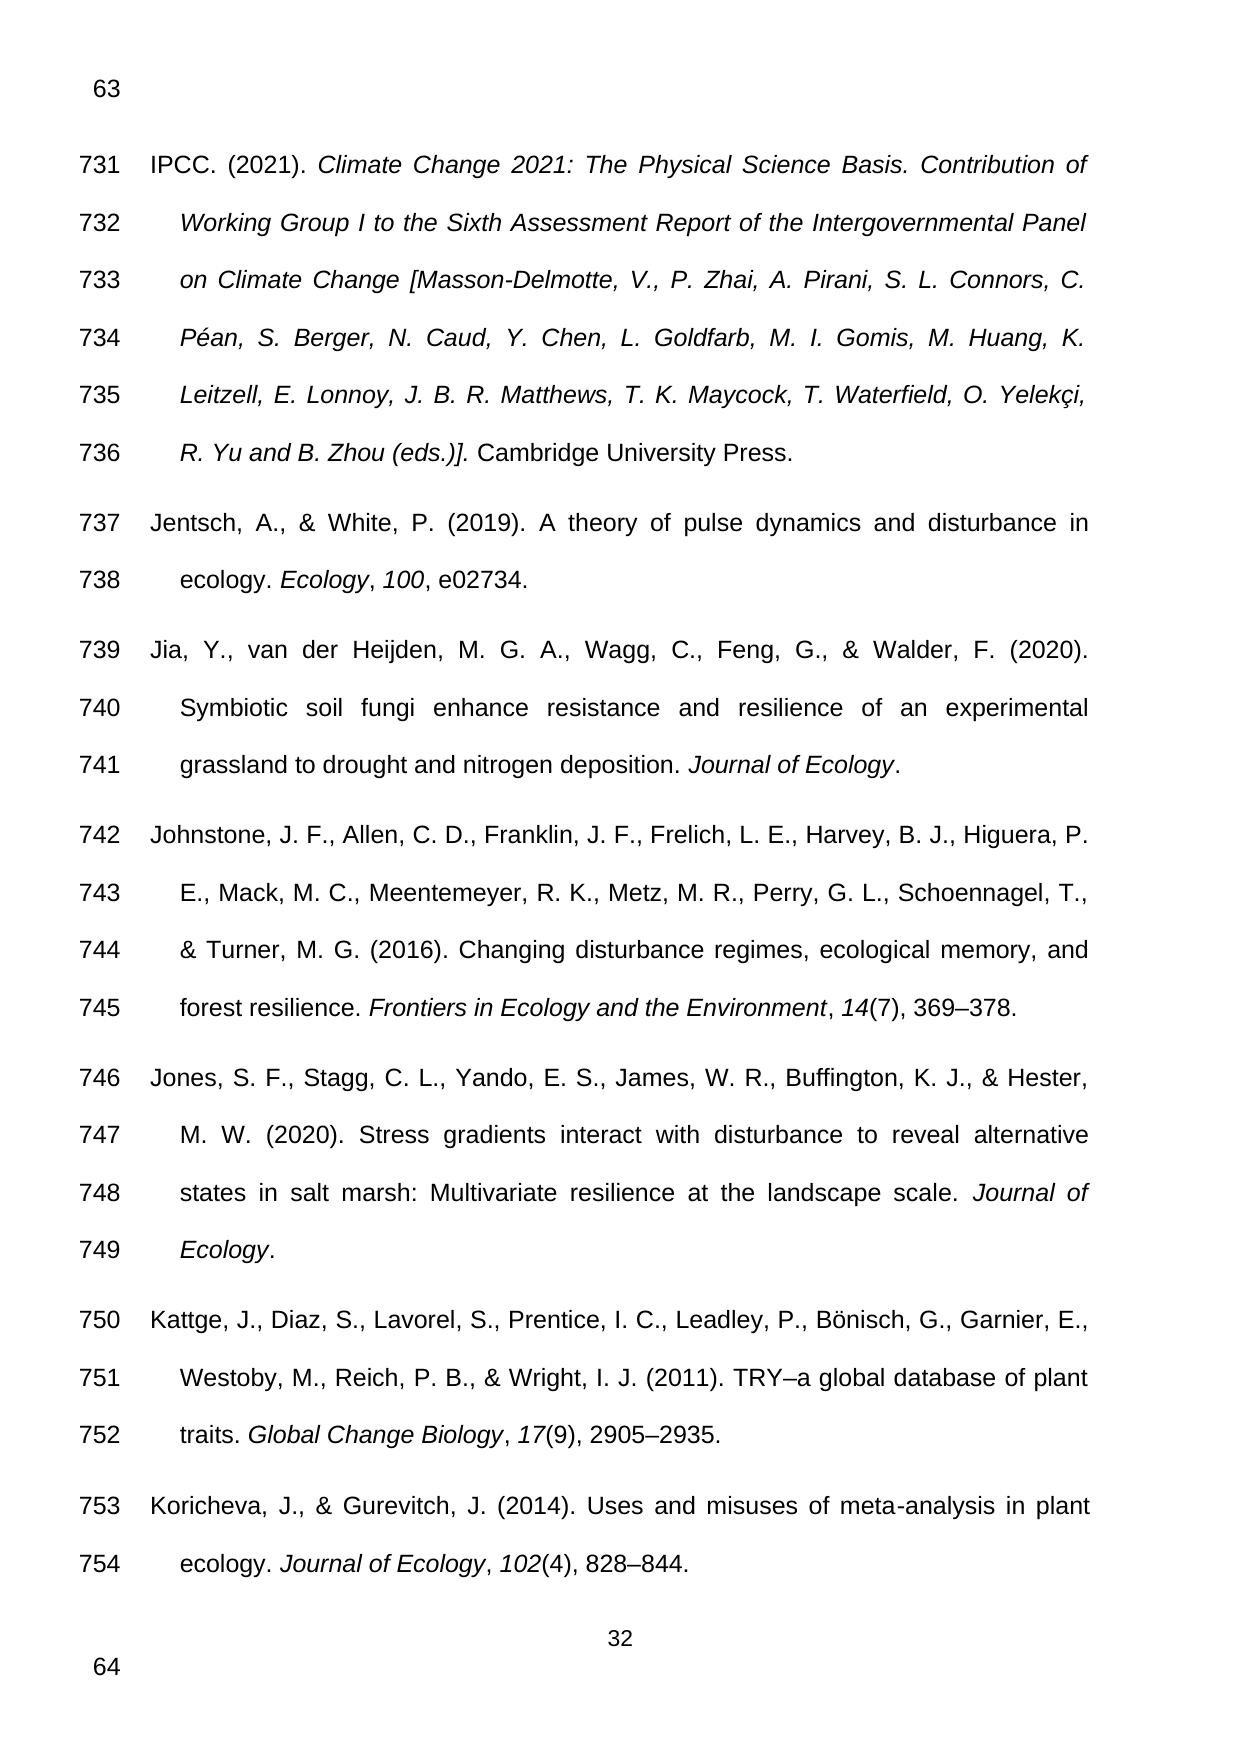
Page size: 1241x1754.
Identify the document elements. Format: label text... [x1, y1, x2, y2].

text Koricheva, J., & Gurevitch, J. (2014). Uses and misuses of meta‐analysis in plant ecology. Journal of Ecology, 102(4), 828–844. [150, 1490, 1090, 1578]
text Johnstone, J. F., Allen, C. D., Franklin, J. F., Frelich, L. E., Harvey, B. J., Higuera, P. E., Mack, M. C., Meentemeyer, R. K., Metz, M. R., Perry, G. L., Schoennagel, T., & Turner, M. G. (2016). Changing disturbance regimes, ecological memory, and forest resilience. Frontiers in Ecology and the Environment, 14(7), 369–378. [150, 820, 1090, 1021]
text IPCC. (2021). Climate Change 2021: The Physical Science Basis. Contribution of Working Group I to the Sixth Assessment Report of the Intergovernmental Panel on Climate Change [Masson-Delmotte, V., P. Zhai, A. Pirani, S. L. Connors, C. Péan, S. Berger, N. Caud, Y. Chen, L. Goldfarb, M. I. Gomis, M. Huang, K. Leitzell, E. Lonnoy, J. B. R. Matthews, T. K. Maycock, T. Waterfield, O. Yelekçi, R. Yu and B. Zhou (eds.)]. Cambridge University Press. [150, 150, 1090, 466]
text Jia, Y., van der Heijden, M. G. A., Wagg, C., Feng, G., & Walder, F. (2020). Symbiotic soil fungi enhance resistance and resilience of an experimental grassland to drought and nitrogen deposition. Journal of Ecology. [150, 635, 1090, 779]
text Jones, S. F., Stagg, C. L., Yando, E. S., James, W. R., Buffington, K. J., & Hester, M. W. (2020). Stress gradients interact with disturbance to reveal alternative states in salt marsh: Multivariate resilience at the landscape scale. Journal of Ecology. [150, 1062, 1090, 1264]
text Kattge, J., Diaz, S., Lavorel, S., Prentice, I. C., Leadley, P., Bönisch, G., Garnier, E., Westoby, M., Reich, P. B., & Wright, I. J. (2011). TRY–a global database of plant traits. Global Change Biology, 17(9), 2905–2935. [150, 1305, 1090, 1449]
text Jentsch, A., & White, P. (2019). A theory of pulse dynamics and disturbance in ecology. Ecology, 100, e02734. [150, 507, 1090, 594]
